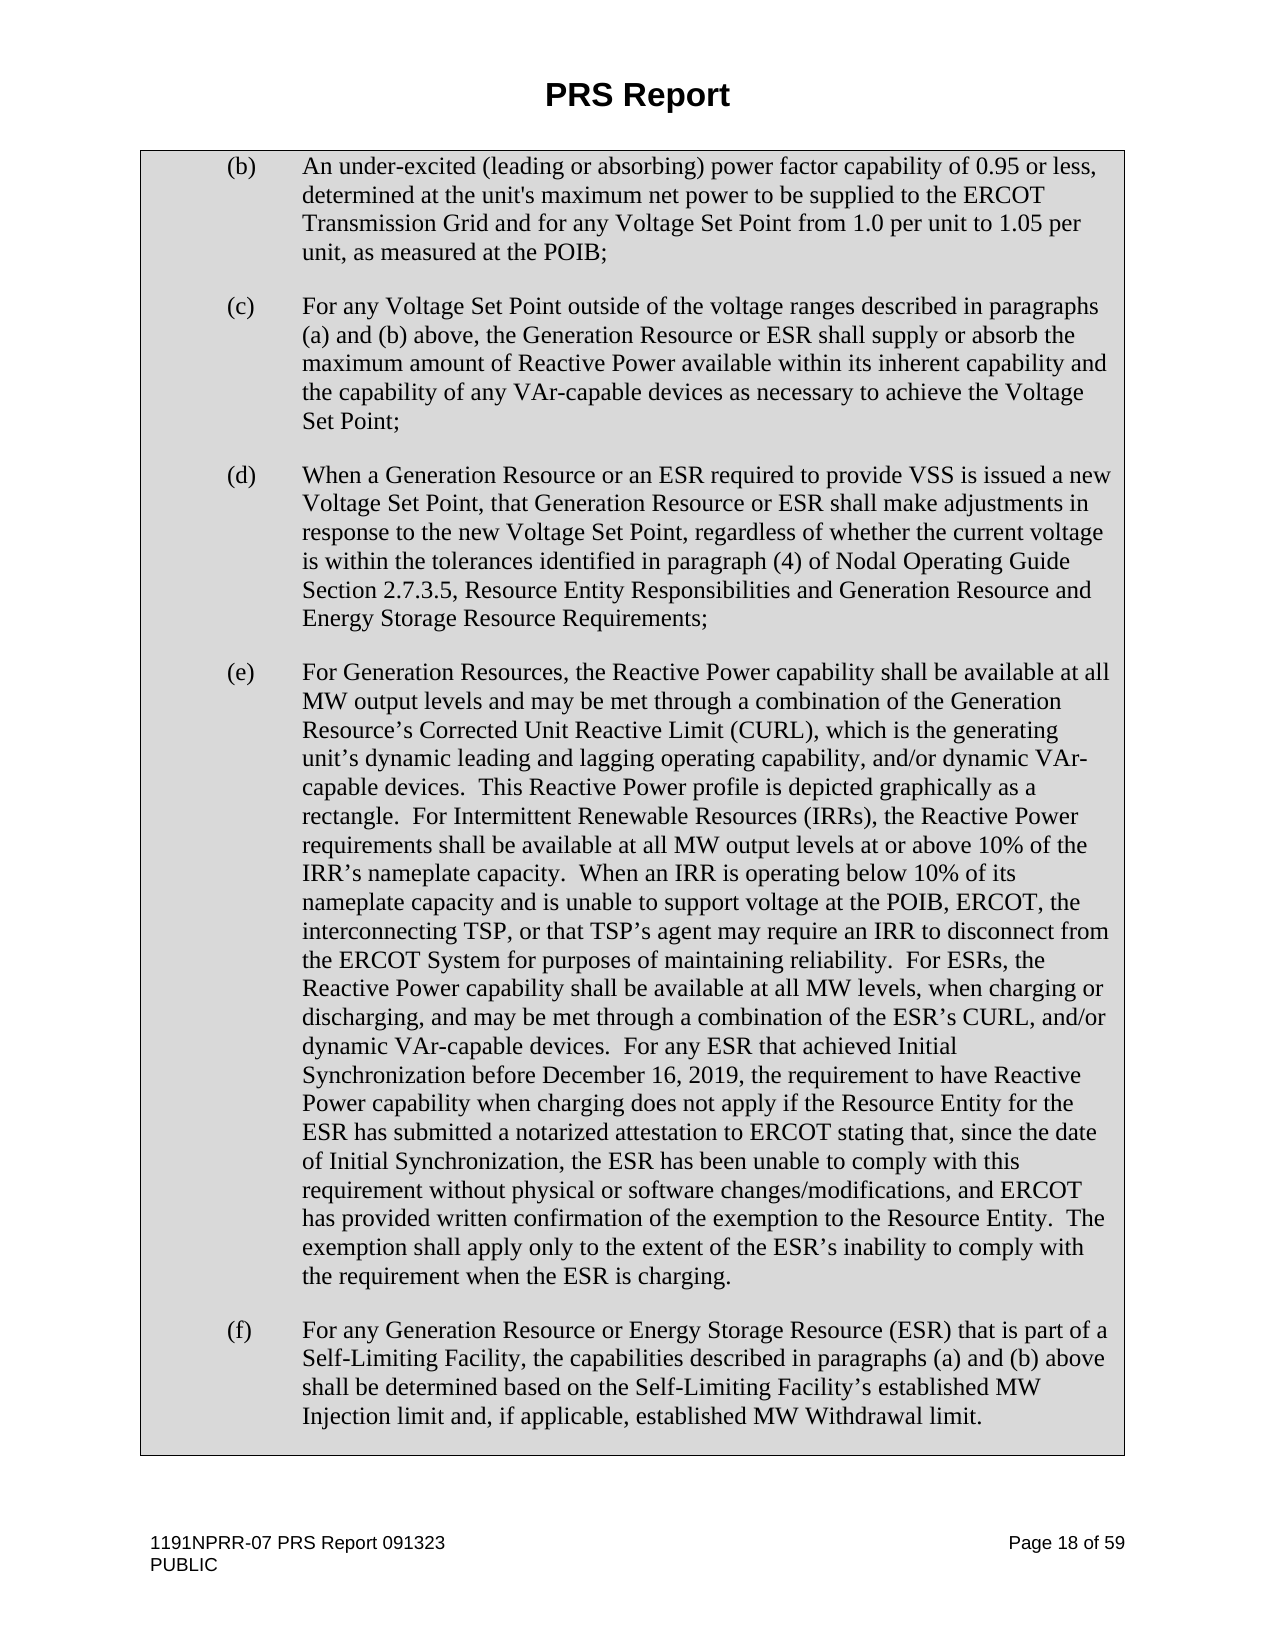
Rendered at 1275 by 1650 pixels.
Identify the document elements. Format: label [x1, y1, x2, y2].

table_header [141, 151, 1124, 1455]
